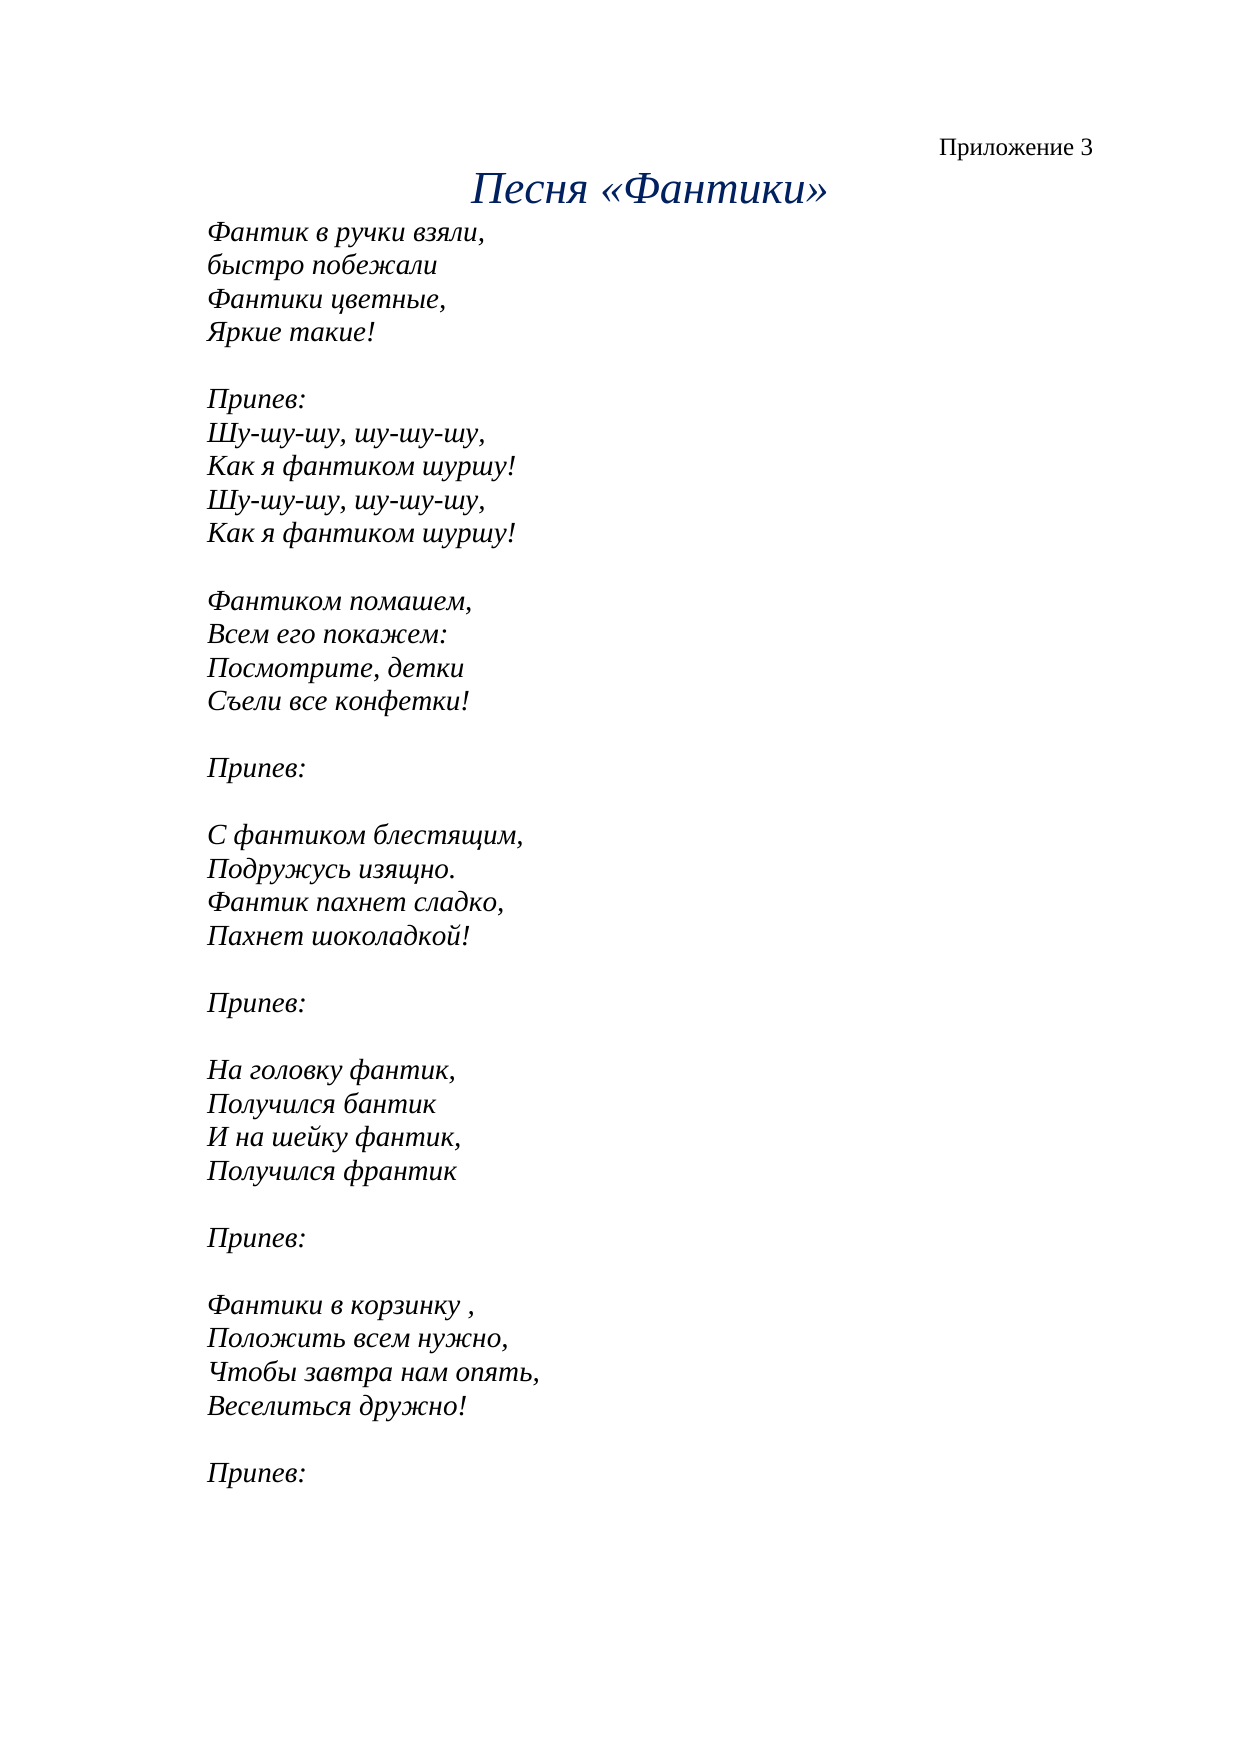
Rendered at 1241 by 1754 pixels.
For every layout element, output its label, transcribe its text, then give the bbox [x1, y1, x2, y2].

text И на шейку фантик, [207, 1119, 1093, 1153]
text Посмотрите, детки [207, 650, 1093, 683]
text Припев: [207, 985, 1093, 1019]
text Приложение 3 [207, 132, 1093, 161]
text С фантиком блестящим, [207, 817, 1093, 851]
text Всем его покажем: [207, 616, 1093, 650]
text Припев: [207, 750, 1093, 784]
text На головку фантик, [207, 1052, 1093, 1086]
text Фантиком помашем, [207, 583, 1093, 616]
text Получился бантик [207, 1086, 1093, 1119]
text Фантик пахнет сладко, [207, 884, 1093, 918]
text Чтобы завтра нам опять, [207, 1354, 1093, 1388]
text Подружусь изящно. [207, 851, 1093, 884]
text Припев: [207, 381, 1093, 415]
text Положить всем нужно, [207, 1321, 1093, 1354]
text Песня «Фантики» [207, 161, 1093, 214]
text Пахнет шоколадкой! [207, 918, 1093, 952]
text Получился франтик [207, 1153, 1093, 1186]
text Фантики в корзинку , [207, 1287, 1093, 1321]
text Как я фантиком шуршу! [207, 516, 1093, 549]
text Шу-шу-шу, шу-шу-шу, [207, 415, 1093, 448]
text Фантики цветные, [207, 281, 1093, 314]
text Как я фантиком шуршу! [207, 448, 1093, 482]
text быстро побежали [207, 247, 1093, 281]
text Фантик в ручки взяли, [207, 214, 1093, 247]
text Припев: [207, 1455, 1093, 1488]
text Припев: [207, 1220, 1093, 1253]
text Шу-шу-шу, шу-шу-шу, [207, 482, 1093, 516]
text Веселиться дружно! [207, 1388, 1093, 1421]
text Съели все конфетки! [207, 683, 1093, 717]
text Яркие такие! [207, 314, 1093, 348]
